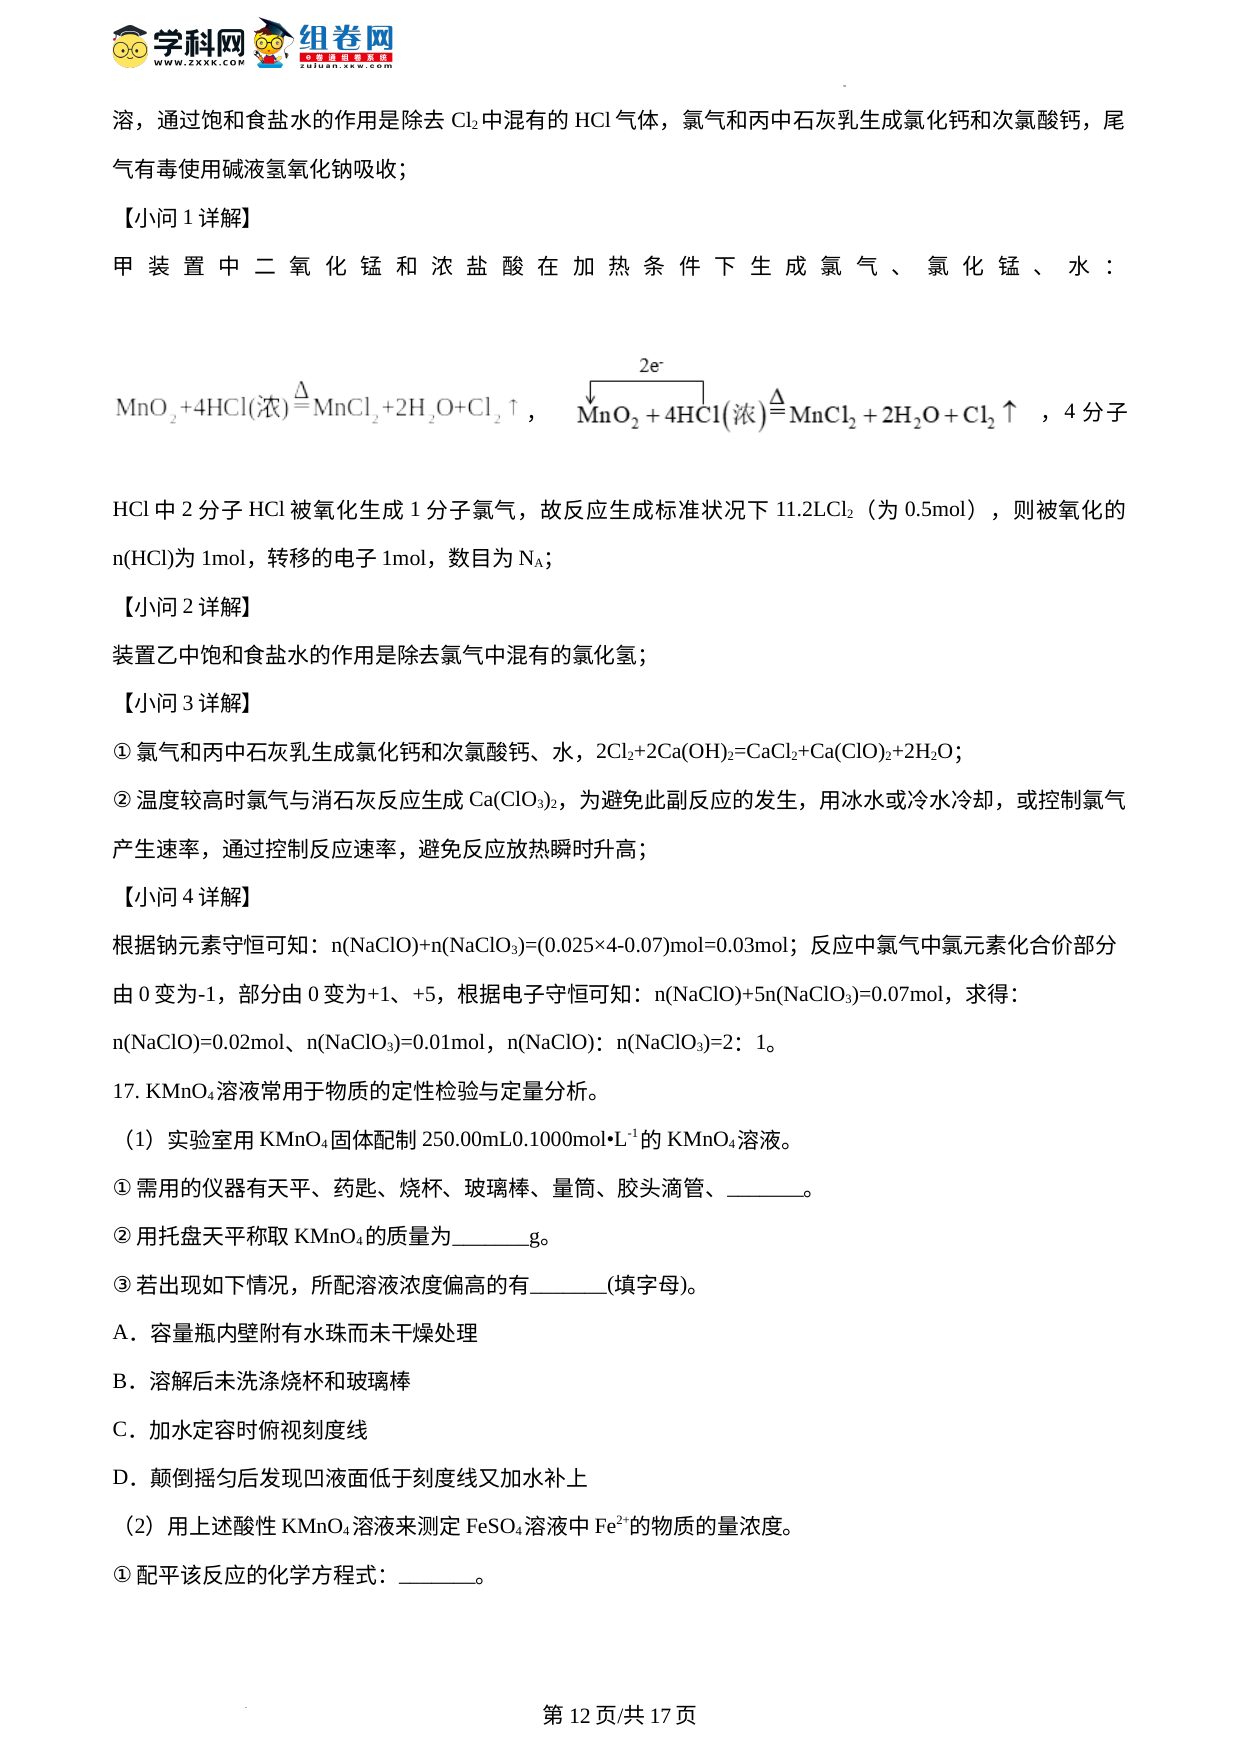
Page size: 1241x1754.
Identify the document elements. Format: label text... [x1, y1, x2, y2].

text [112, 103, 1128, 184]
text 【小问4详解】 [112, 880, 1128, 912]
text 17. KMnO4溶液常用于物质的定性检验与定量分析。 [112, 1074, 1128, 1106]
picture [253, 17, 393, 68]
text A．容量瓶内壁附有水珠而未干燥处理 [112, 1316, 1128, 1348]
text 【小问2详解】 [112, 589, 1128, 622]
text 装置乙中饱和食盐水的作用是除去氯气中混有的氯化氢； [112, 638, 1128, 670]
text ①需用的仪器有天平、药匙、烧杯、玻璃棒、量筒、胶头滴管、_______。 [112, 1171, 1128, 1203]
text 【小问1详解】 [112, 200, 1128, 233]
text D．颠倒摇匀后发现凹液面低于刻度线又加水补上 [112, 1461, 1128, 1493]
text B．溶解后未洗涤烧杯和玻璃棒 [112, 1364, 1128, 1396]
text 根据钠元素守恒可知：n(NaClO)+n(NaClO3)=(0.025×4-0.07)mol=0.03mol；反应中氯气中氯元素化合价部分由0变为-1，部分由0变为+1、+5，根据电子守恒可知：n(NaClO)+5n(NaClO3)=0.07mol，求得：n(NaClO)=0.02mol、n(NaClO3)=0.01mol，n(NaClO)：n(NaClO3)=2：1。 [112, 928, 1128, 1058]
picture [569, 346, 1022, 446]
text ②温度较高时氯气与消石灰反应生成Ca(ClO3)2，为避免此副反应的发生，用冰水或冷水冷却，或控制氯气产生速率，通过控制反应速率，避免反应放热瞬时升高； [112, 783, 1128, 864]
text C．加水定容时俯视刻度线 [112, 1412, 1128, 1445]
text 【小问3详解】 [112, 686, 1128, 718]
text ①氯气和丙中石灰乳生成氯化钙和次氯酸钙、水，2Cl2+2Ca(OH)2=CaCl2+Ca(ClO)2+2H2O； [112, 734, 1128, 767]
text ②用托盘天平称取KMnO4的质量为_______g。 [112, 1219, 1128, 1251]
text ③若出现如下情况，所配溶液浓度偏高的有_______(填字母)。 [112, 1267, 1128, 1300]
text （1）实验室用KMnO4固体配制250.00mL0.1000mol•L-1的KMnO4溶液。 [112, 1122, 1128, 1155]
text 甲装置中二氧化锰和浓盐酸在加热条件下生成氯气、氯化锰、水：，，4分子HCl中2分子HCl被氧化生成1分子氯气，故反应生成标准状况下11.2LCl2（为0.5mol），则被氧化的n(HCl)为1mol，转移的电子1mol，数目为NA； [112, 248, 1128, 573]
text （2）用上述酸性KMnO4溶液来测定FeSO4溶液中Fe2+的物质的量浓度。 [112, 1509, 1128, 1541]
picture [112, 25, 245, 68]
text ①配平该反应的化学方程式：_______。 [112, 1557, 1128, 1590]
